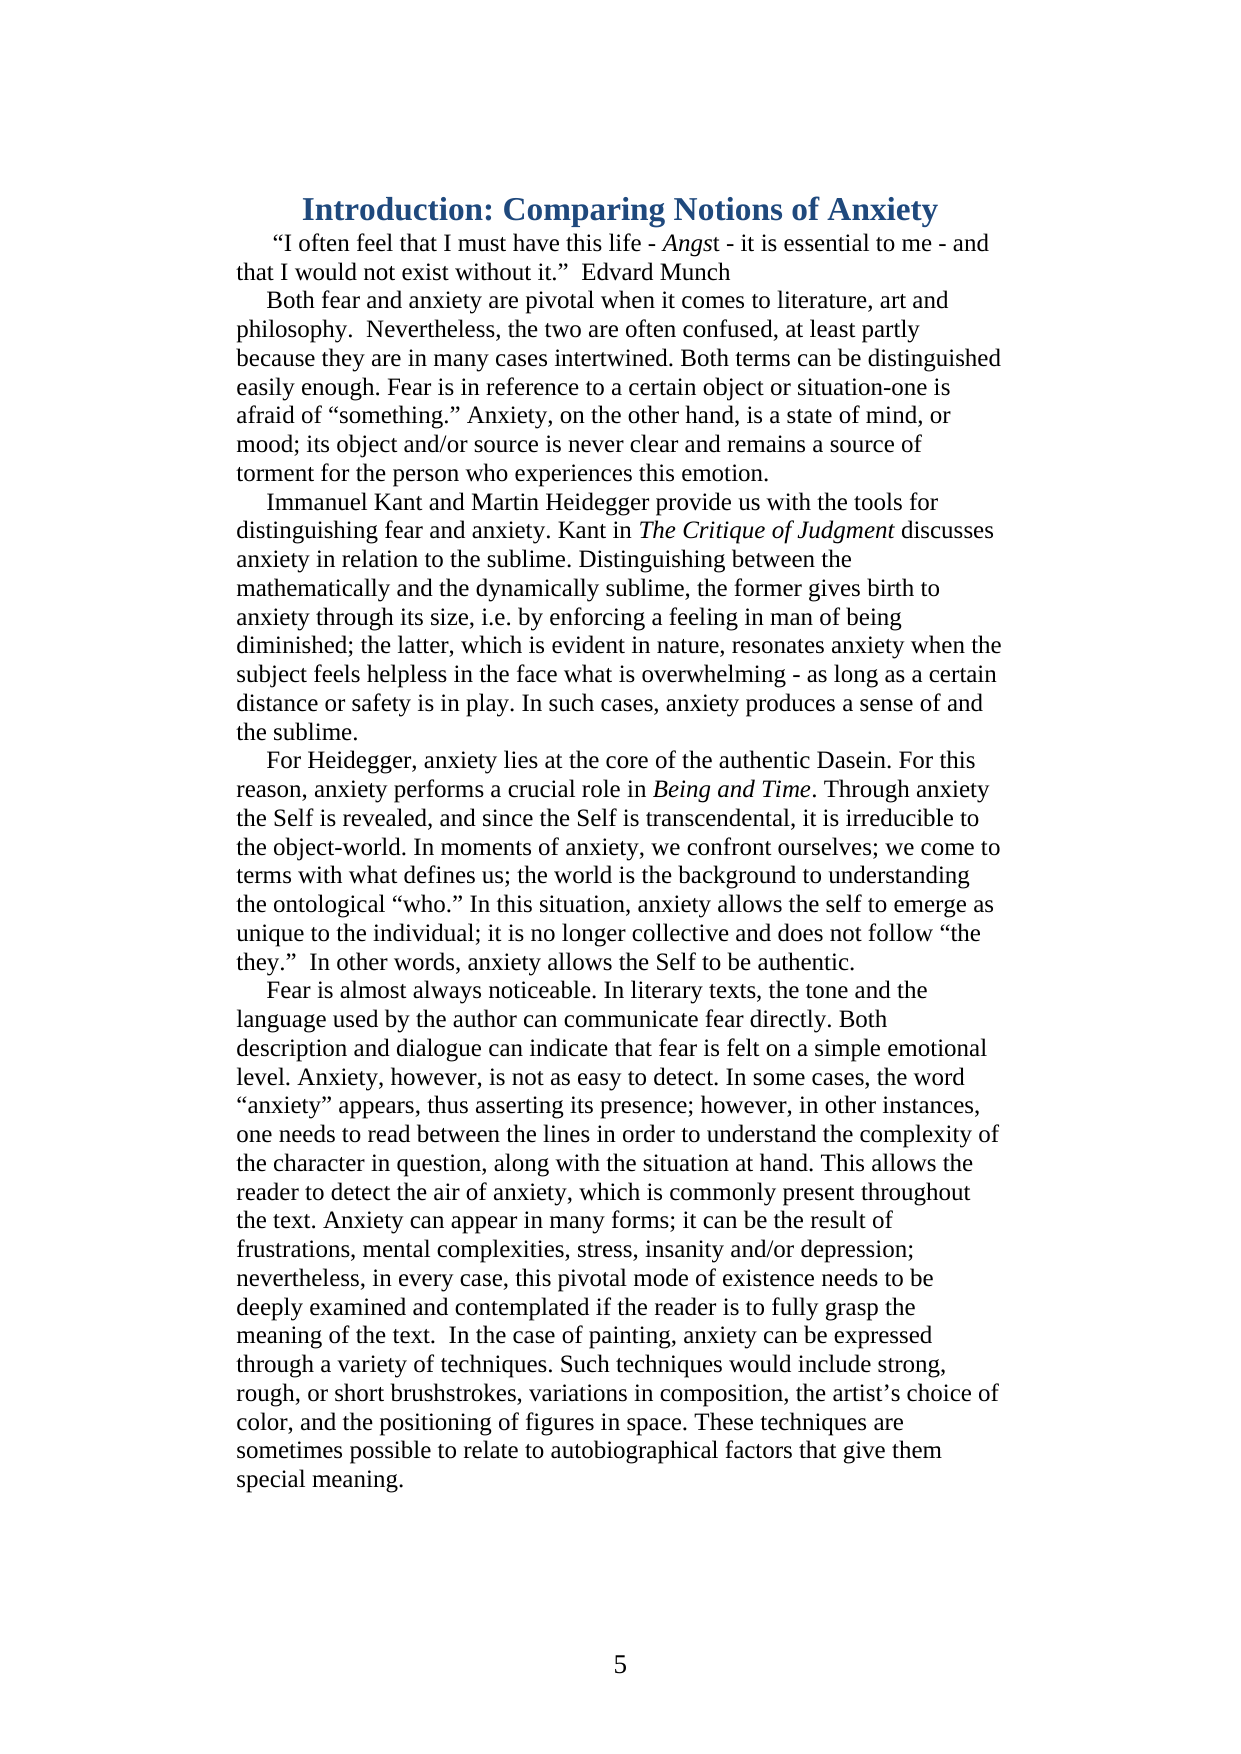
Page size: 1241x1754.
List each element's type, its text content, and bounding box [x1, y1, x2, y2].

text “I often feel that I must have this life - Angst - it is essential to me - and that I would not exist without it.” Edvard Munch [236, 228, 1004, 286]
text Both fear and anxiety are pivotal when it comes to literature, art and philosophy. Nevertheless, the two are often confused, at least partly because they are in many cases intertwined. Both terms can be distinguished easily enough. Fear is in reference to a certain object or situation-one is afraid of “something.” Anxiety, on the other hand, is a state of mind, or mood; its object and/or source is never clear and remains a source of torment for the person who experiences this emotion. [236, 286, 1004, 487]
text Immanuel Kant and Martin Heidegger provide us with the tools for distinguishing fear and anxiety. Kant in The Critique of Judgment discusses anxiety in relation to the sublime. Distinguishing between the mathematically and the dynamically sublime, the former gives birth to anxiety through its size, i.e. by enforcing a feeling in man of being diminished; the latter, which is evident in nature, resonates anxiety when the subject feels helpless in the face what is overwhelming - as long as a certain distance or safety is in play. In such cases, anxiety produces a sense of and the sublime. [236, 487, 1004, 746]
subtitle Introduction: Comparing Notions of Anxiety [236, 190, 1004, 228]
text Fear is almost always noticeable. In literary texts, the tone and the language used by the author can communicate fear directly. Both description and dialogue can indicate that fear is felt on a simple emotional level. Anxiety, however, is not as easy to detect. In some cases, the word “anxiety” appears, thus asserting its presence; however, in other instances, one needs to read between the lines in order to understand the complexity of the character in question, along with the situation at hand. This allows the reader to detect the air of anxiety, which is commonly present throughout the text. Anxiety can appear in many forms; it can be the result of frustrations, mental complexities, stress, insanity and/or depression; nevertheless, in every case, this pivotal mode of existence needs to be deeply examined and contemplated if the reader is to fully grasp the meaning of the text. In the case of painting, anxiety can be expressed through a variety of techniques. Such techniques would include strong, rough, or short brushstrokes, variations in composition, the artist’s choice of color, and the positioning of figures in space. These techniques are sometimes possible to relate to autobiographical factors that give them special meaning. [236, 976, 1004, 1493]
text For Heidegger, anxiety lies at the core of the authentic Dasein. For this reason, anxiety performs a crucial role in Being and Time. Through anxiety the Self is revealed, and since the Self is transcendental, it is irreducible to the object-world. In moments of anxiety, we confront ourselves; we come to terms with what defines us; the world is the background to understanding the ontological “who.” In this situation, anxiety allows the self to emerge as unique to the individual; it is no longer collective and does not follow “the they.” In other words, anxiety allows the Self to be authentic. [236, 746, 1004, 976]
